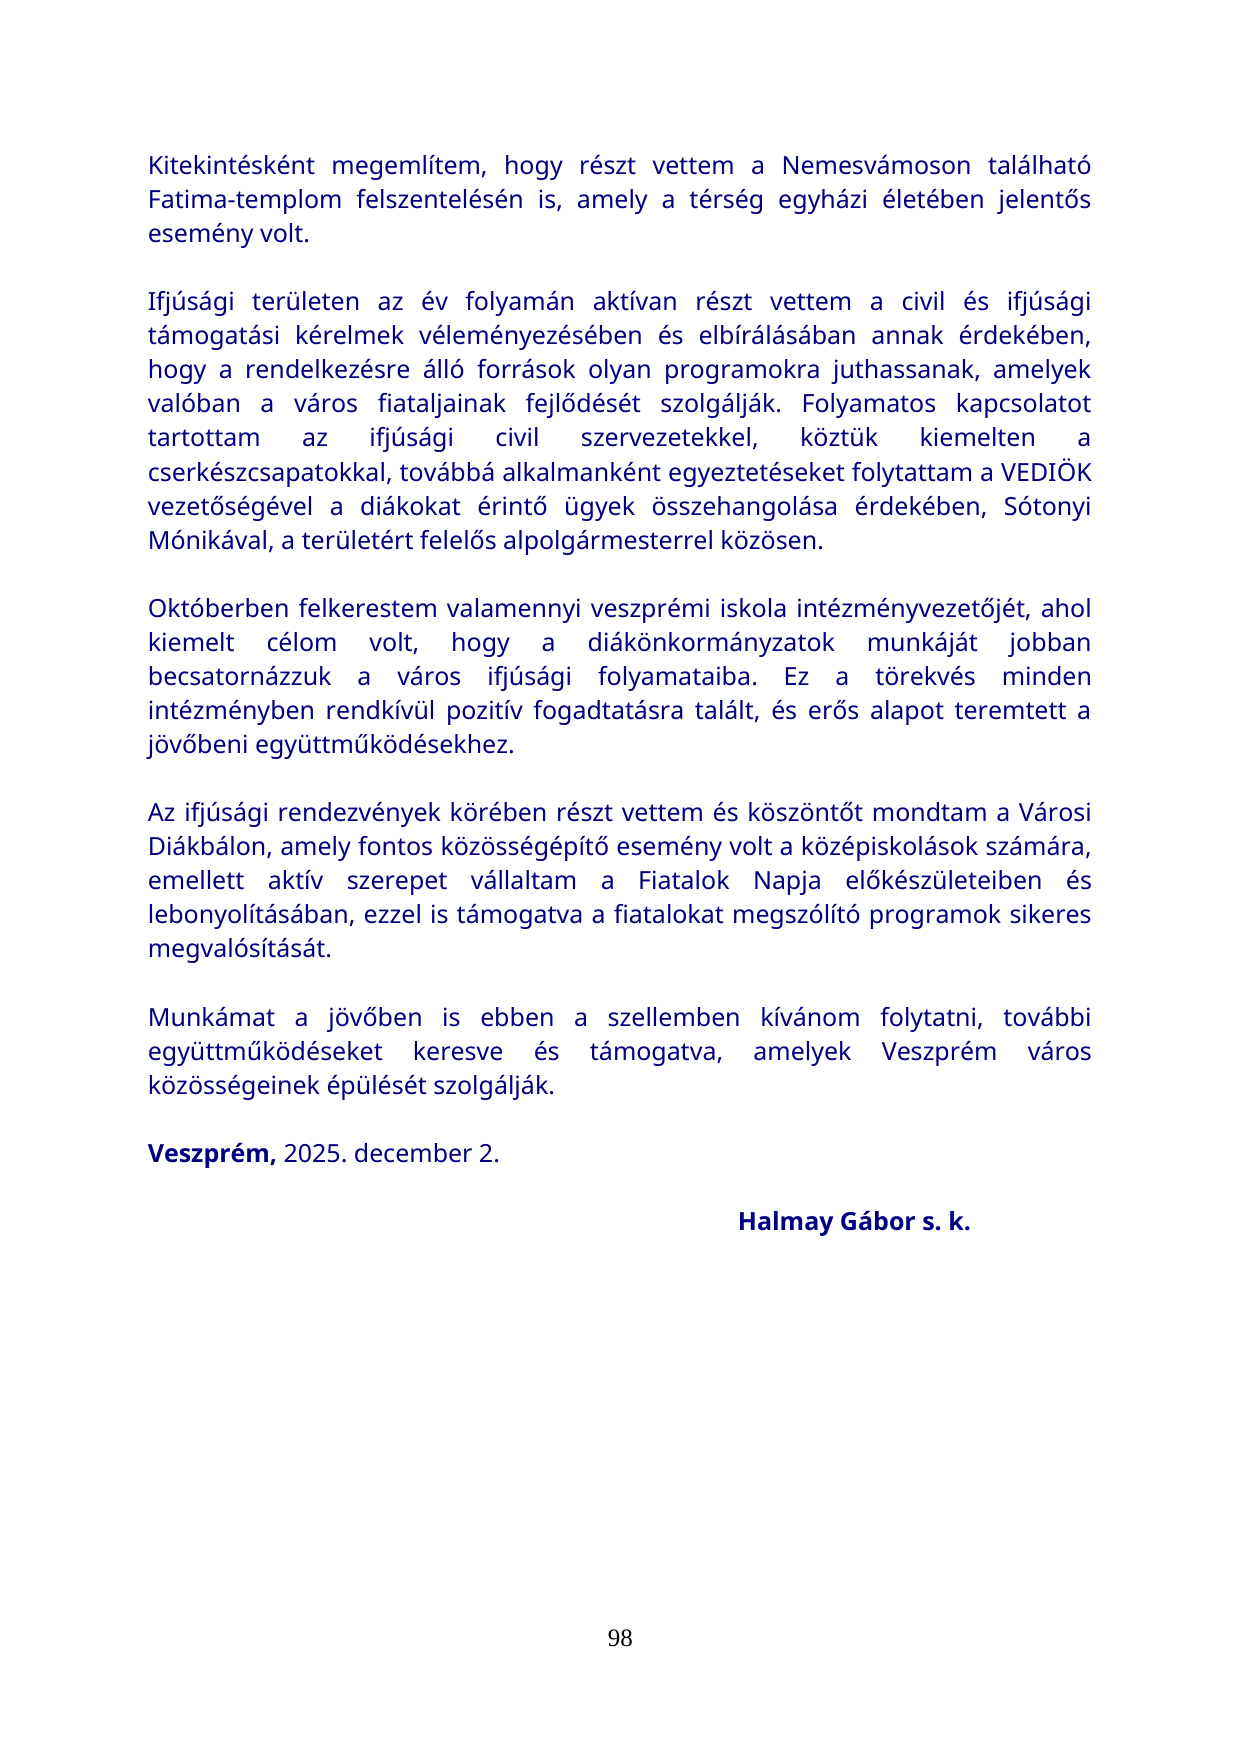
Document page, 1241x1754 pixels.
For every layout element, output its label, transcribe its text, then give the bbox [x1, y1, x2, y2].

text Veszprém, 2025. december 2. [148, 1135, 1093, 1169]
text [148, 148, 1093, 250]
text Az ifjúsági rendezvények körében részt vettem és köszöntőt mondtam a Városi Diákbálon, amely fontos közösségépítő esemény volt a középiskolások számára, emellett aktív szerepet vállaltam a Fiatalok Napja előkészületeiben és lebonyolításában, ezzel is támogatva a fiatalokat megszólító programok sikeres megvalósítását. [148, 795, 1093, 965]
text Októberben felkerestem valamennyi veszprémi iskola intézményvezetőjét, ahol kiemelt célom volt, hogy a diákönkormányzatok munkáját jobban becsatornázzuk a város ifjúsági folyamataiba. Ez a törekvés minden intézményben rendkívül pozitív fogadtatásra talált, és erős alapot teremtett a jövőbeni együttműködésekhez. [148, 590, 1093, 761]
text Halmay Gábor s. k. [148, 1203, 1093, 1238]
text Ifjúsági területen az év folyamán aktívan részt vettem a civil és ifjúsági támogatási kérelmek véleményezésében és elbírálásában annak érdekében, hogy a rendelkezésre álló források olyan programokra juthassanak, amelyek valóban a város fiataljainak fejlődését szolgálják. Folyamatos kapcsolatot tartottam az ifjúsági civil szervezetekkel, köztük kiemelten a cserkészcsapatokkal, továbbá alkalmanként egyeztetéseket folytattam a VEDIÖK vezetőségével a diákokat érintő ügyek összehangolása érdekében, Sótonyi Mónikával, a területért felelős alpolgármesterrel közösen. [148, 284, 1093, 556]
text Munkámat a jövőben is ebben a szellemben kívánom folytatni, további együttműködéseket keresve és támogatva, amelyek Veszprém város közösségeinek épülését szolgálják. [148, 999, 1093, 1101]
